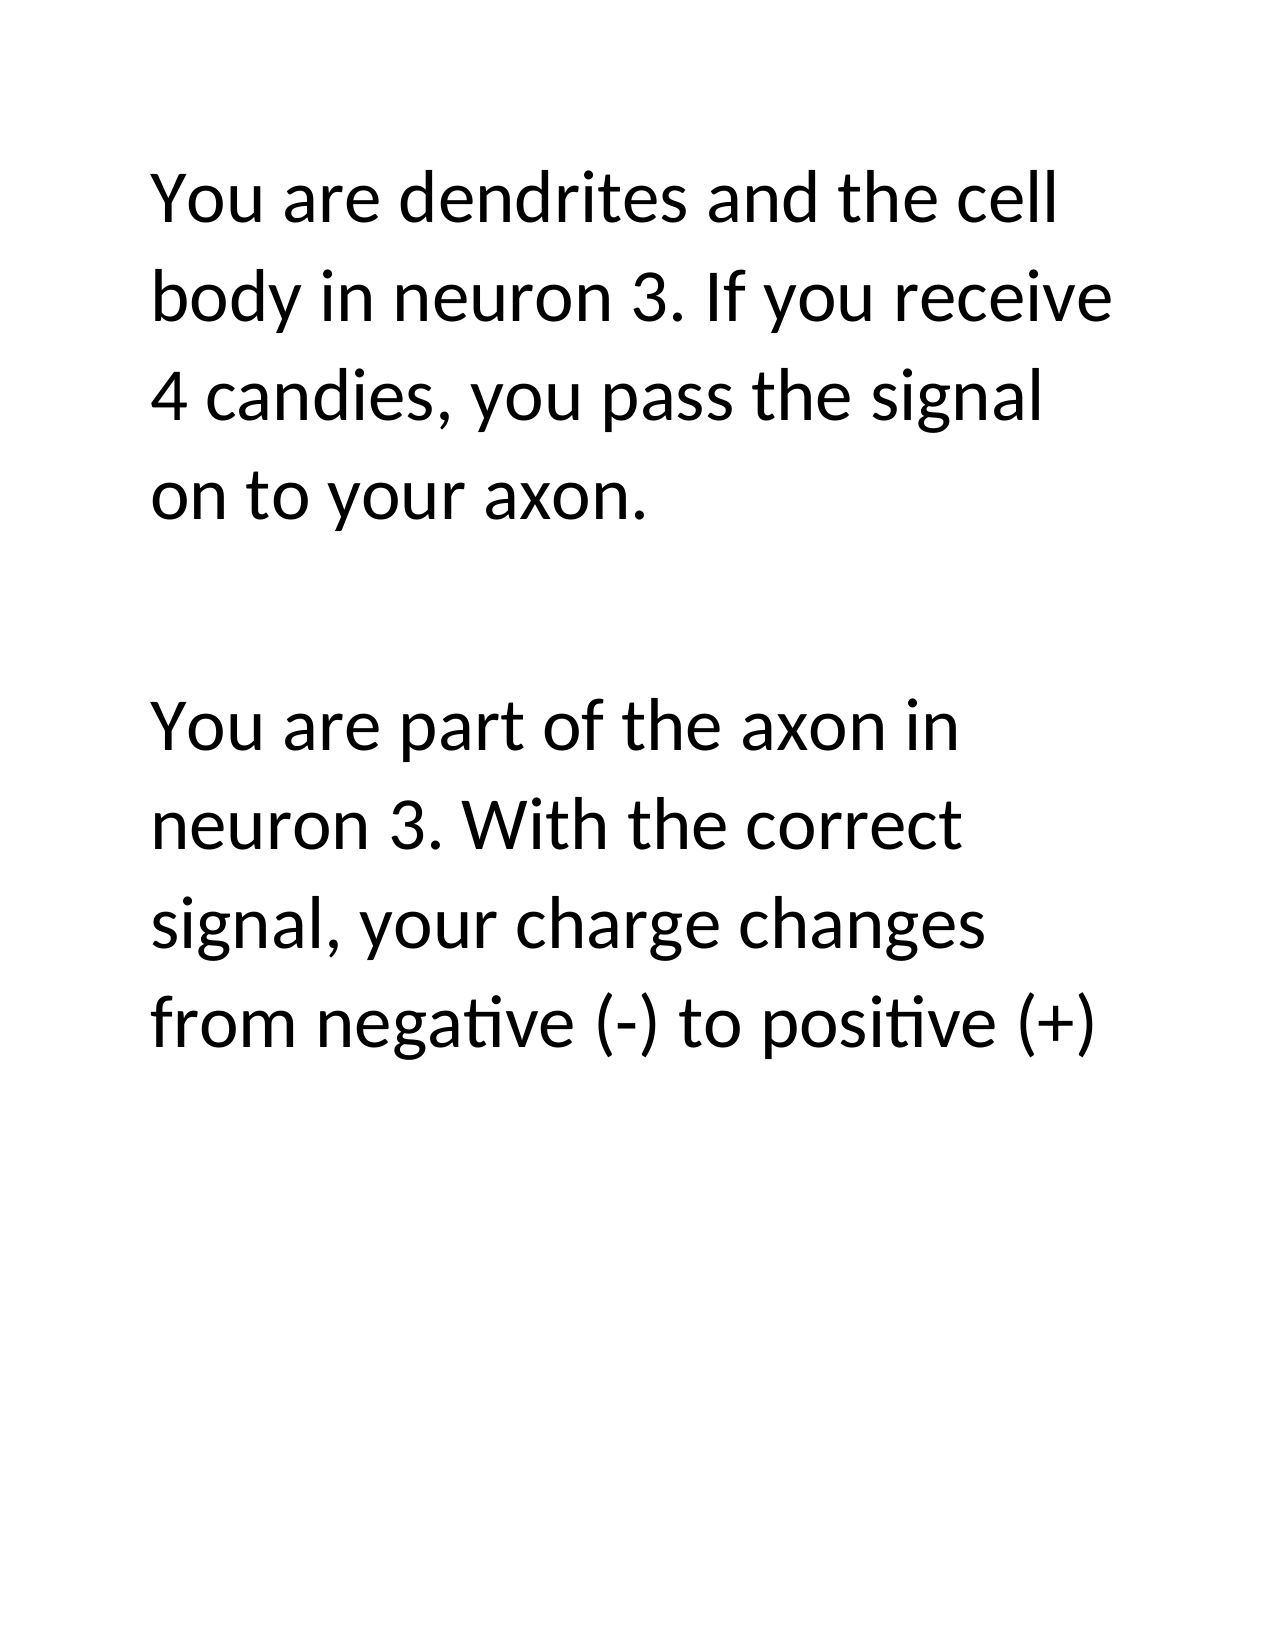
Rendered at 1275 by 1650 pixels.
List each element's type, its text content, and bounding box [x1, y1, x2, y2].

text You are part of the axon in neuron 3. With the correct signal, your charge changes from negative (-) to positive (+) [150, 678, 1125, 1066]
text You are dendrites and the cell body in neuron 3. If you receive 4 candies, you pass the signal on to your axon. [150, 150, 1125, 538]
